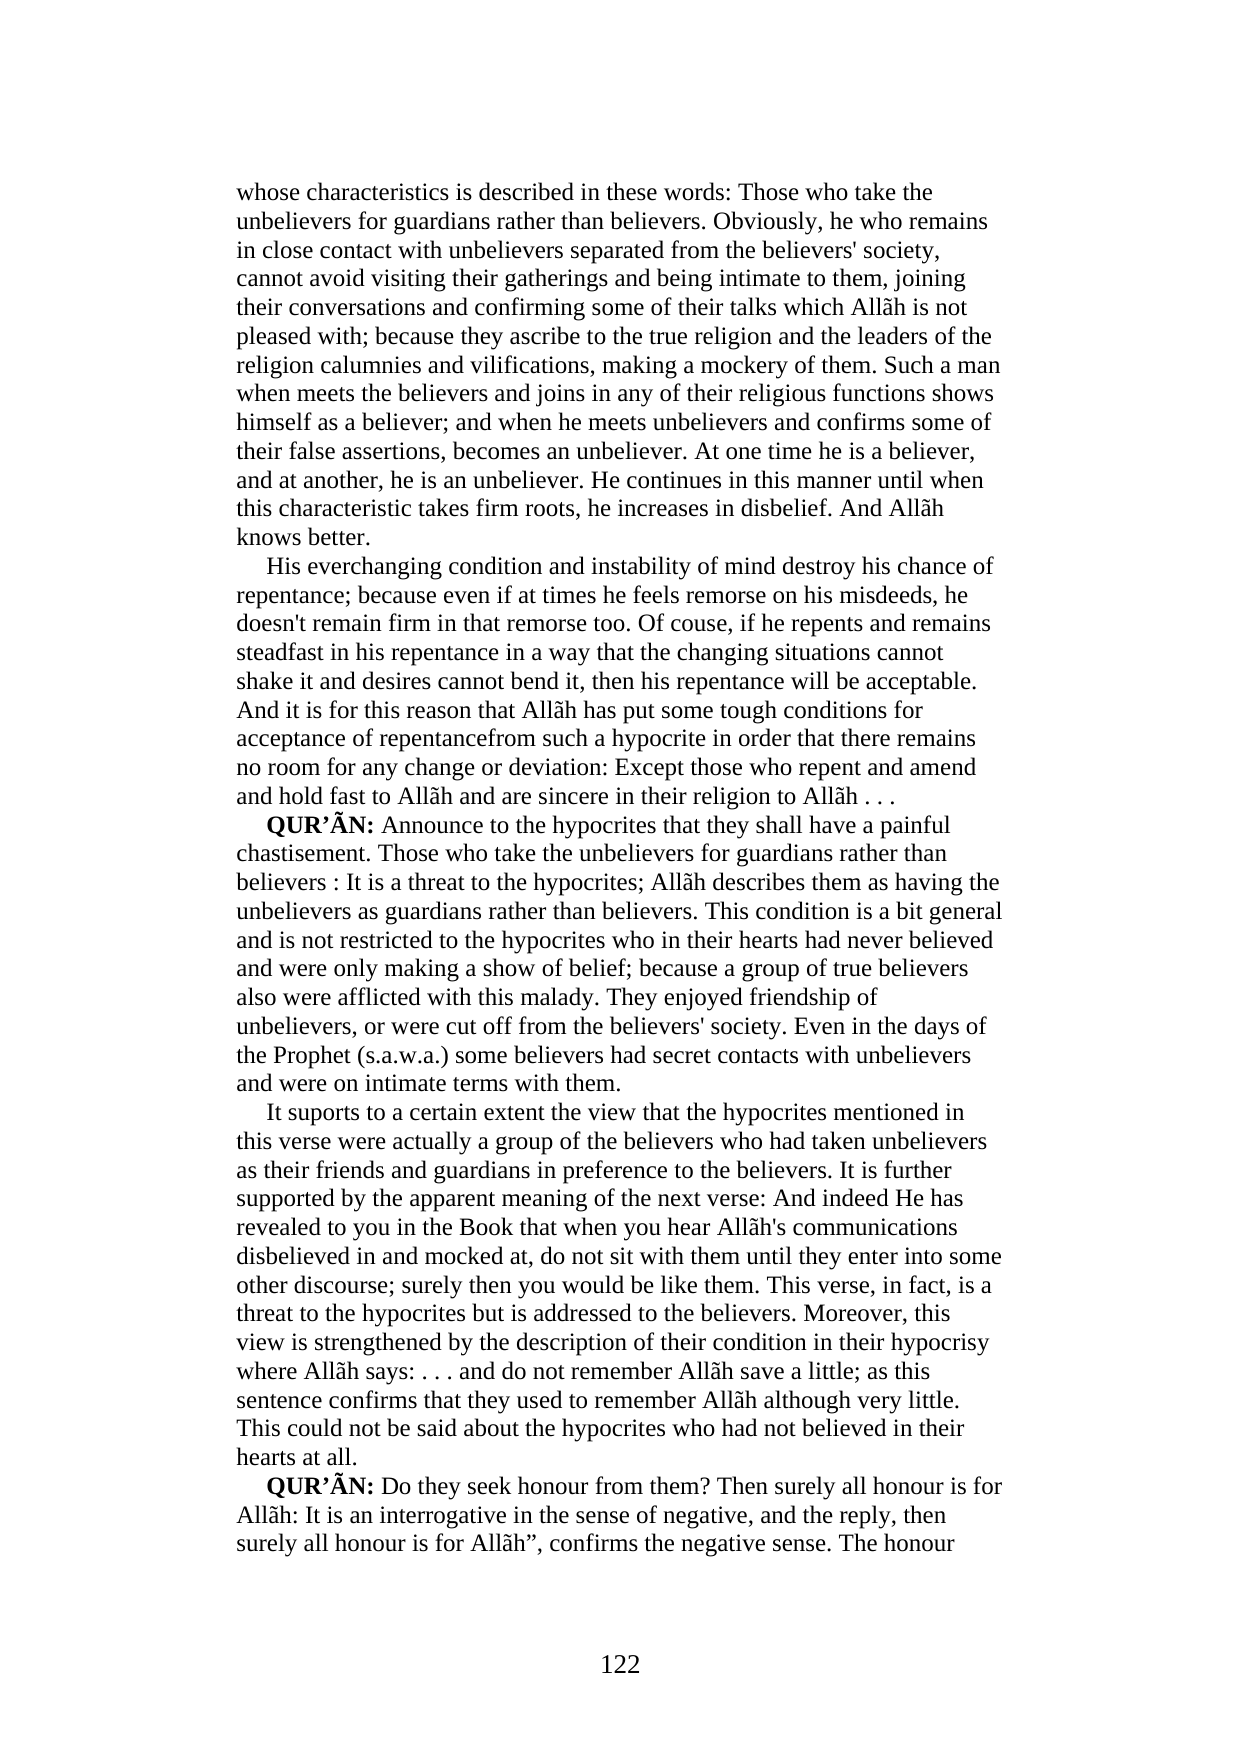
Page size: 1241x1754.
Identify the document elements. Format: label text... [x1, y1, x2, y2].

text His everchanging condition and instability of mind destroy his chance of repentance; because even if at times he feels remorse on his misdeeds, he doesn't remain firm in that remorse too. Of couse, if he repents and remains steadfast in his repentance in a way that the changing situations cannot shake it and desires cannot bend it, then his repentance will be acceptable. And it is for this reason that Allãh has put some tough conditions for acceptance of repentancefrom such a hypocrite in order that there remains no room for any change or deviation: Except those who repent and amend and hold fast to Allãh and are sincere in their religion to Allãh . . . [236, 551, 1004, 810]
text QUR’ÃN: Announce to the hypocrites that they shall have a painful chastisement. Those who take the unbelievers for guardians rather than believers : It is a threat to the hypocrites; Allãh describes them as having the unbelievers as guardians rather than believers. This condition is a bit general and is not restricted to the hypocrites who in their hearts had never believed and were only making a show of belief; because a group of true believers also were afflicted with this malady. They enjoyed friendship of unbelievers, or were cut off from the believers' society. Even in the days of the Prophet (s.a.w.a.) some believers had secret contacts with unbelievers and were on intimate terms with them. [236, 810, 1004, 1097]
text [236, 1471, 1004, 1557]
text It suports to a certain extent the view that the hypocrites mentioned in this verse were actually a group of the believers who had taken unbelievers as their friends and guardians in preference to the believers. It is further supported by the apparent meaning of the next verse: And indeed He has revealed to you in the Book that when you hear Allãh's communications disbelieved in and mocked at, do not sit with them until they enter into some other discourse; surely then you would be like them. This verse, in fact, is a threat to the hypocrites but is addressed to the believers. Moreover, this view is strengthened by the description of their condition in their hypocrisy where Allãh says: . . . and do not remember Allãh save a little; as this sentence confirms that they used to remember Allãh although very little. This could not be said about the hypocrites who had not believed in their hearts at all. [236, 1097, 1004, 1471]
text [236, 177, 1004, 551]
